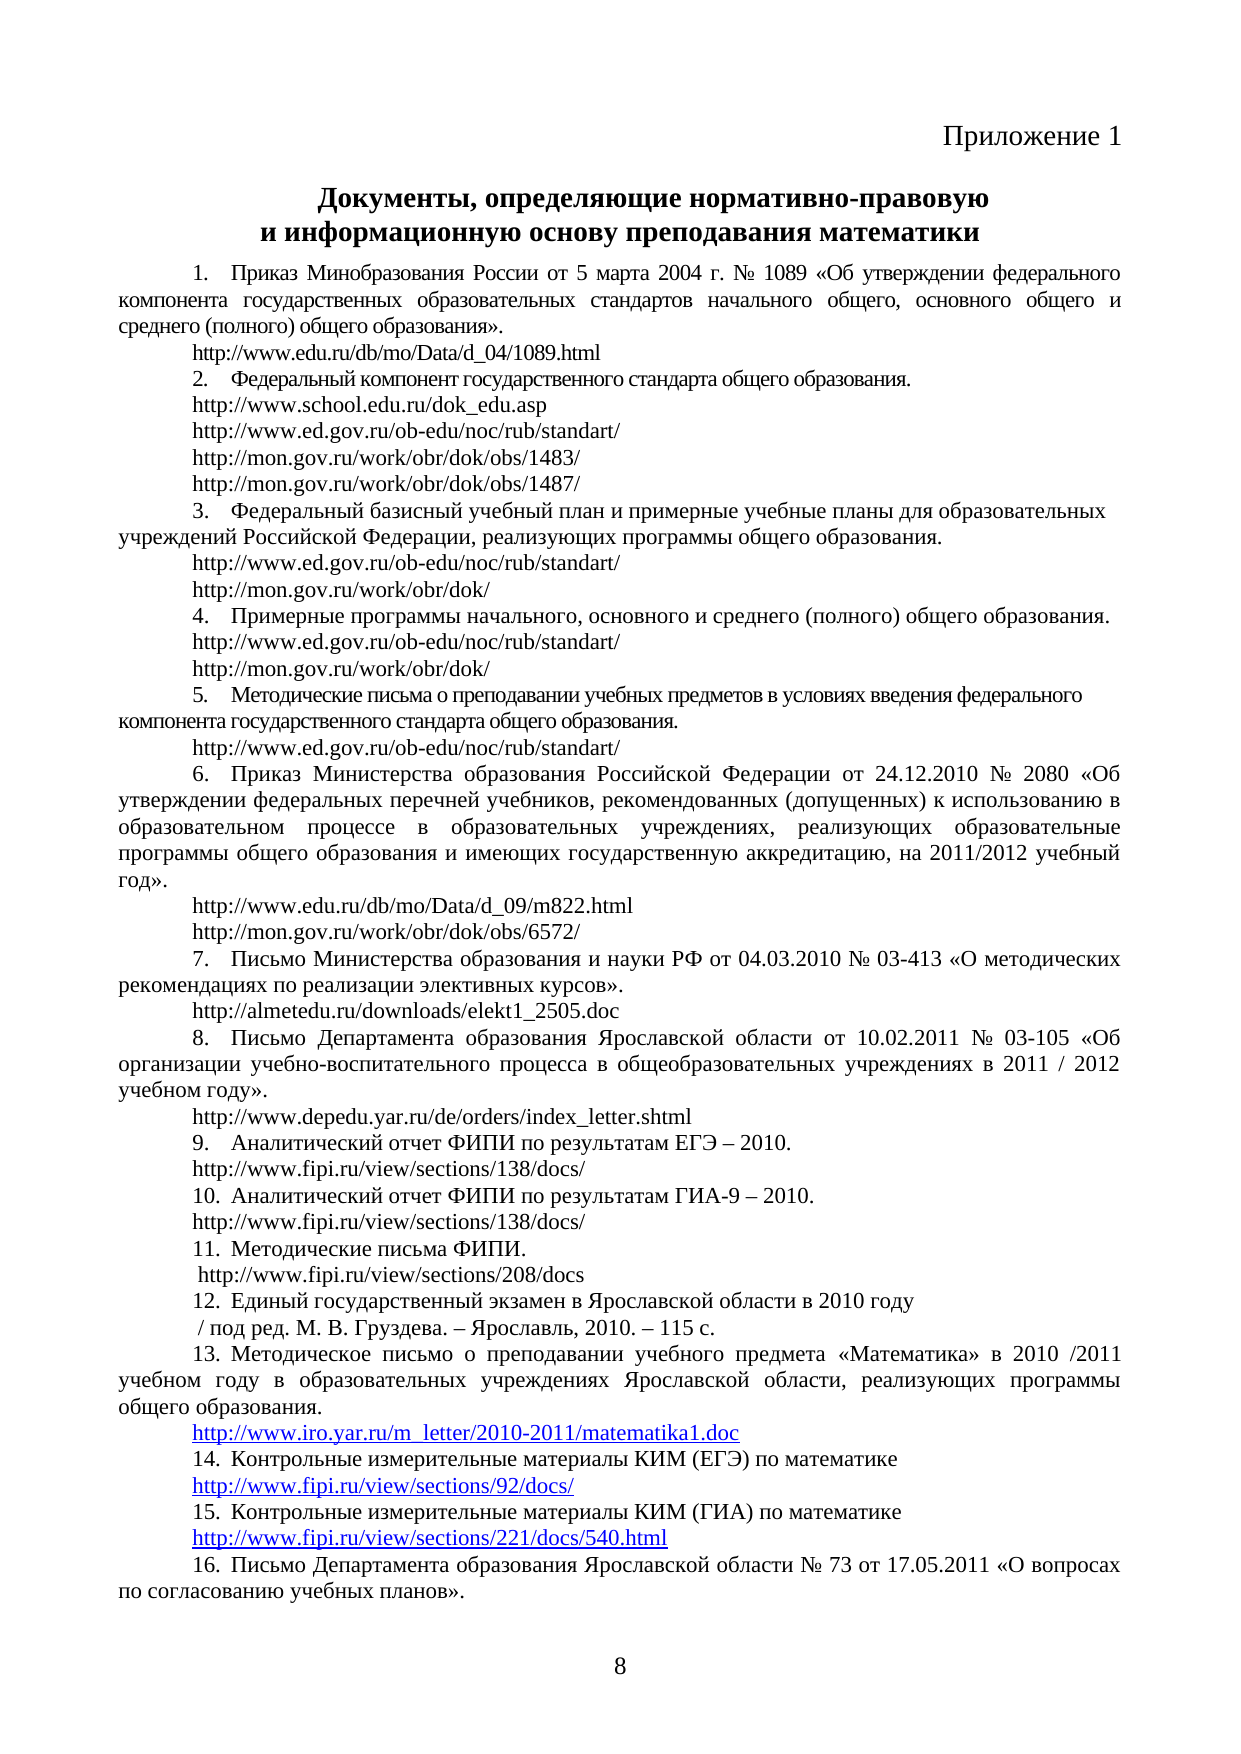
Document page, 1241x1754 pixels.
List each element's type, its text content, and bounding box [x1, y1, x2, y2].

text http://www.ed.gov.ru/ob-edu/noc/rub/standart/ [118, 734, 1122, 760]
text http://mon.gov.ru/work/obr/dok/obs/1483/ [118, 444, 1122, 470]
text http://www.fipi.ru/view/sections/92/docs/ [118, 1472, 1122, 1498]
list Приказ Министерства образования Российской Федерации от 24.12.2010 № 2080 «Об утверждении федеральных перечней учебников, рекомендованных (допущенных) к использованию в образовательном процессе в образовательных учреждениях, реализующих образовательные программы общего образования и имеющих государственную аккредитацию, на 2011/2012 учебный год». [118, 760, 1122, 892]
text Приложение 1 [118, 118, 1122, 152]
list Федеральный компонент государственного стандарта общего образования. [118, 365, 1122, 391]
text http://mon.gov.ru/work/obr/dok/ [118, 655, 1122, 681]
list Контрольные измерительные материалы КИМ (ЕГЭ) по математике [118, 1445, 1122, 1472]
list Методическое письмо о преподавании учебного предмета «Математика» в 2010 /2011 учебном году в образовательных учреждениях Ярославской области, реализующих программы общего образования. [118, 1340, 1122, 1419]
text http://www.edu.ru/db/mo/Data/d_09/m822.html [118, 892, 1122, 918]
list Письмо Департамента образования Ярославской области № 73 от 17.05.2011 «О вопросах по согласованию учебных планов». [118, 1551, 1122, 1603]
list Единый государственный экзамен в Ярославской области в 2010 году [118, 1287, 1122, 1314]
text http://www.iro.yar.ru/m_letter/2010-2011/matematika1.doc [118, 1419, 1122, 1445]
text http://mon.gov.ru/work/obr/dok/obs/1487/ [118, 470, 1122, 497]
list Письмо Департамента образования Ярославской области от 10.02.2011 № 03-105 «Об организации учебно-воспитательного процесса в общеобразовательных учреждениях в 2011 / 2012 учебном году». [118, 1024, 1122, 1103]
list Методические письма о преподавании учебных предметов в условиях введения федерального компонента государственного стандарта общего образования. [118, 681, 1122, 734]
list Письмо Министерства образования и науки РФ от 04.03.2010 № 03-413 «О методических рекомендациях по реализации элективных курсов». [118, 945, 1122, 997]
text http://www.ed.gov.ru/ob-edu/noc/rub/standart/ [118, 549, 1122, 576]
list Контрольные измерительные материалы КИМ (ГИА) по математике [118, 1498, 1122, 1524]
text / под ред. М. В. Груздева. – Ярославль, 2010. – 115 с. [118, 1314, 1122, 1340]
list Методические письма ФИПИ. [118, 1234, 1122, 1261]
text http://www.edu.ru/db/mo/Data/d_04/1089.html [118, 338, 1122, 365]
text http://www.depedu.yar.ru/de/orders/index_letter.shtml [118, 1103, 1122, 1129]
text http://www.fipi.ru/view/sections/138/docs/ [118, 1208, 1122, 1234]
text http://www.ed.gov.ru/ob-edu/noc/rub/standart/ [118, 628, 1122, 655]
list Аналитический отчет ФИПИ по результатам ГИА-9 – 2010. [118, 1182, 1122, 1208]
text http://www.fipi.ru/view/sections/138/docs/ [118, 1156, 1122, 1182]
text http://www.school.edu.ru/dok_edu.asp [118, 391, 1122, 418]
list Федеральный базисный учебный план и примерные учебные планы для образовательных учреждений Российской Федерации, реализующих программы общего образования. [118, 497, 1122, 549]
list Приказ Минобразования России от 5 марта . № 1089 «Об утверждении федерального компонента государственных образовательных стандартов начального общего, основного общего и среднего (полного) общего образования». [118, 259, 1122, 338]
text Документы, определяющие нормативно-правовую и информационную основу преподавания математики [118, 180, 1122, 247]
text http://www.fipi.ru/view/sections/208/docs [118, 1261, 1122, 1287]
text http://mon.gov.ru/work/obr/dok/obs/6572/ [118, 918, 1122, 945]
text http://www.ed.gov.ru/ob-edu/noc/rub/standart/ [118, 418, 1122, 444]
list Аналитический отчет ФИПИ по результатам ЕГЭ – 2010. [118, 1129, 1122, 1156]
text http://mon.gov.ru/work/obr/dok/ [118, 576, 1122, 602]
text http://www.fipi.ru/view/sections/221/docs/540.html [118, 1524, 1122, 1551]
list Примерные программы начального, основного и среднего (полного) общего образования. [118, 602, 1122, 628]
text http://almetedu.ru/downloads/elekt1_2505.doc [118, 997, 1122, 1024]
